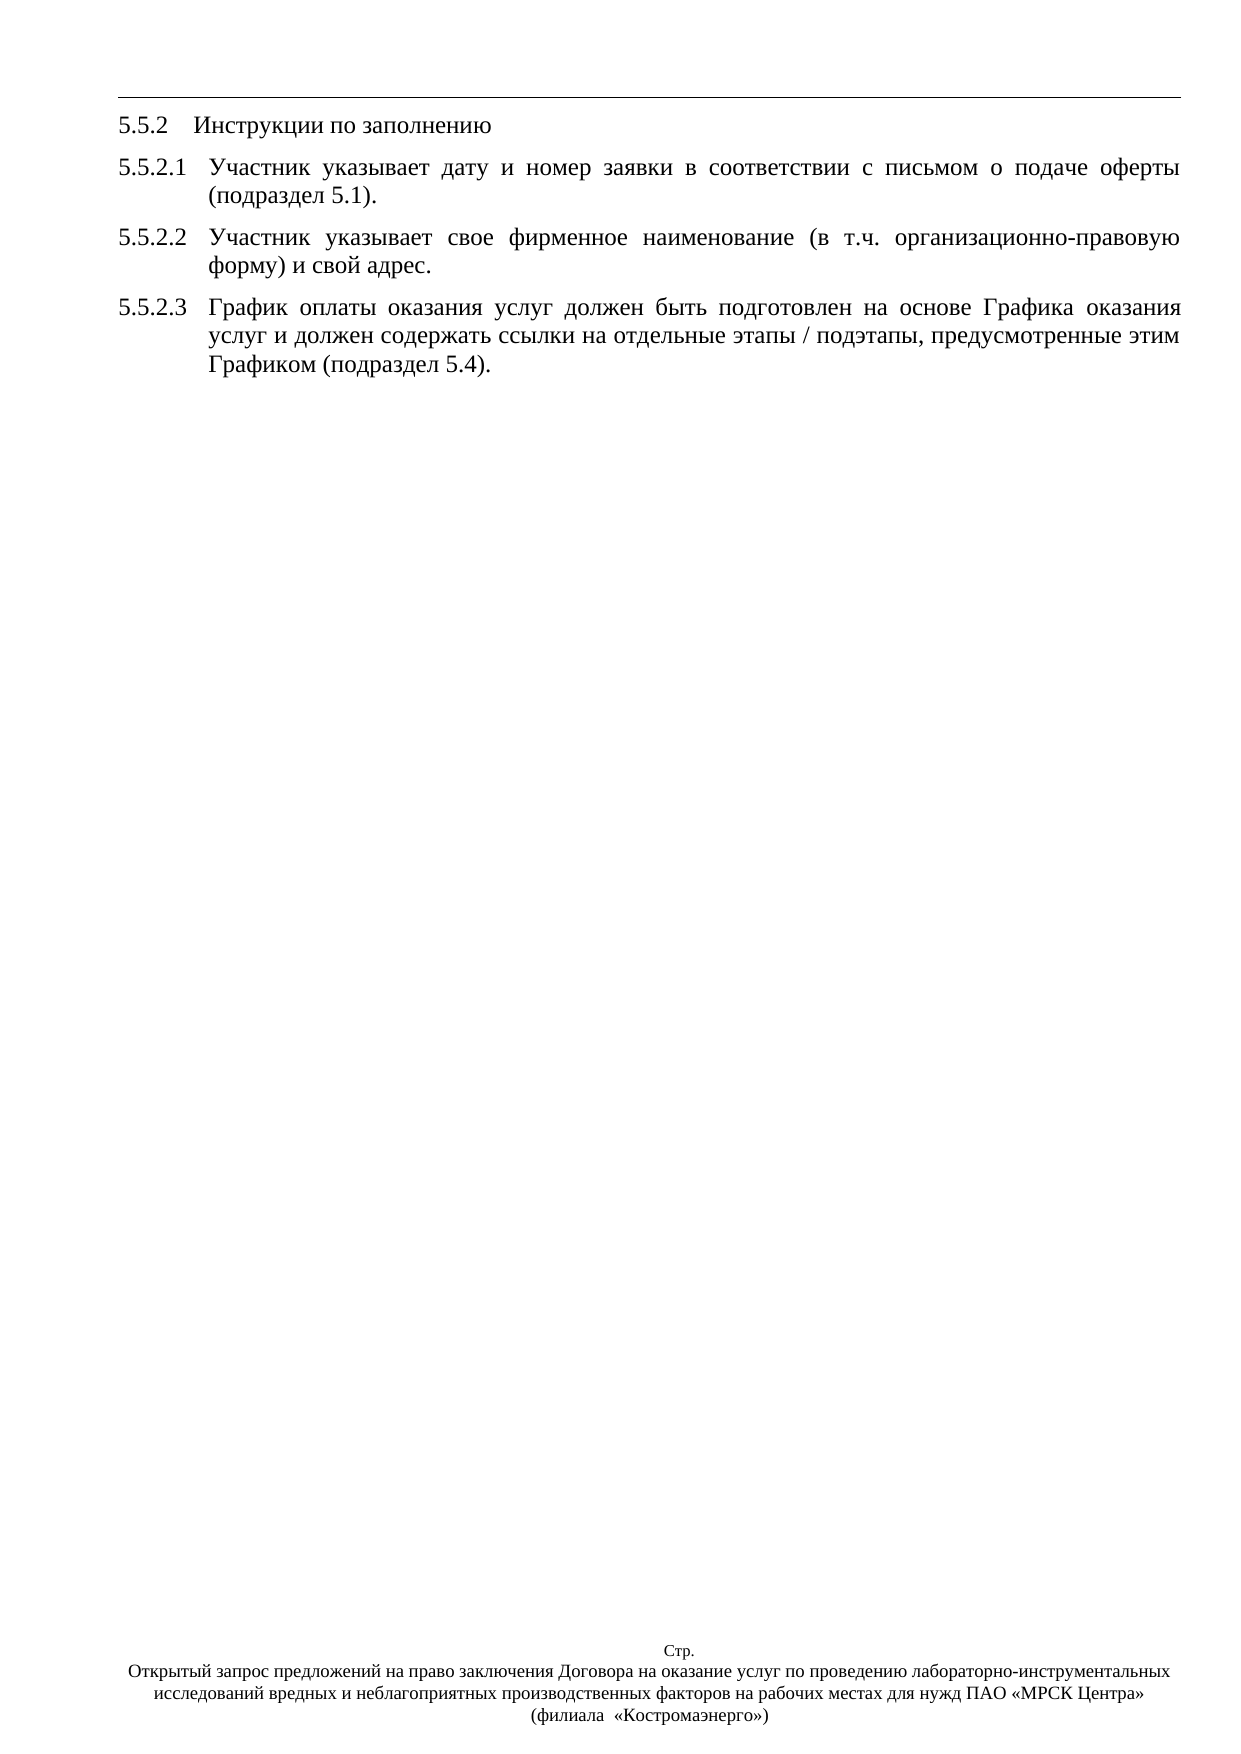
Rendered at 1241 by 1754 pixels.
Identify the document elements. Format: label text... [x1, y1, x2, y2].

list Участник указывает дату и номер заявки в соответствии с письмом о подаче оферты (подраздел 5.1). [118, 152, 1181, 209]
list Участник указывает свое фирменное наименование (в т.ч. организационно-правовую форму) и свой адрес. [118, 222, 1181, 279]
subtitle Инструкции по заполнению [118, 111, 1181, 139]
list График оплаты оказания услуг должен быть подготовлен на основе Графика оказания услуг и должен содержать ссылки на отдельные этапы / подэтапы, предусмотренные этим Графиком (подраздел 5.4). [118, 292, 1181, 378]
